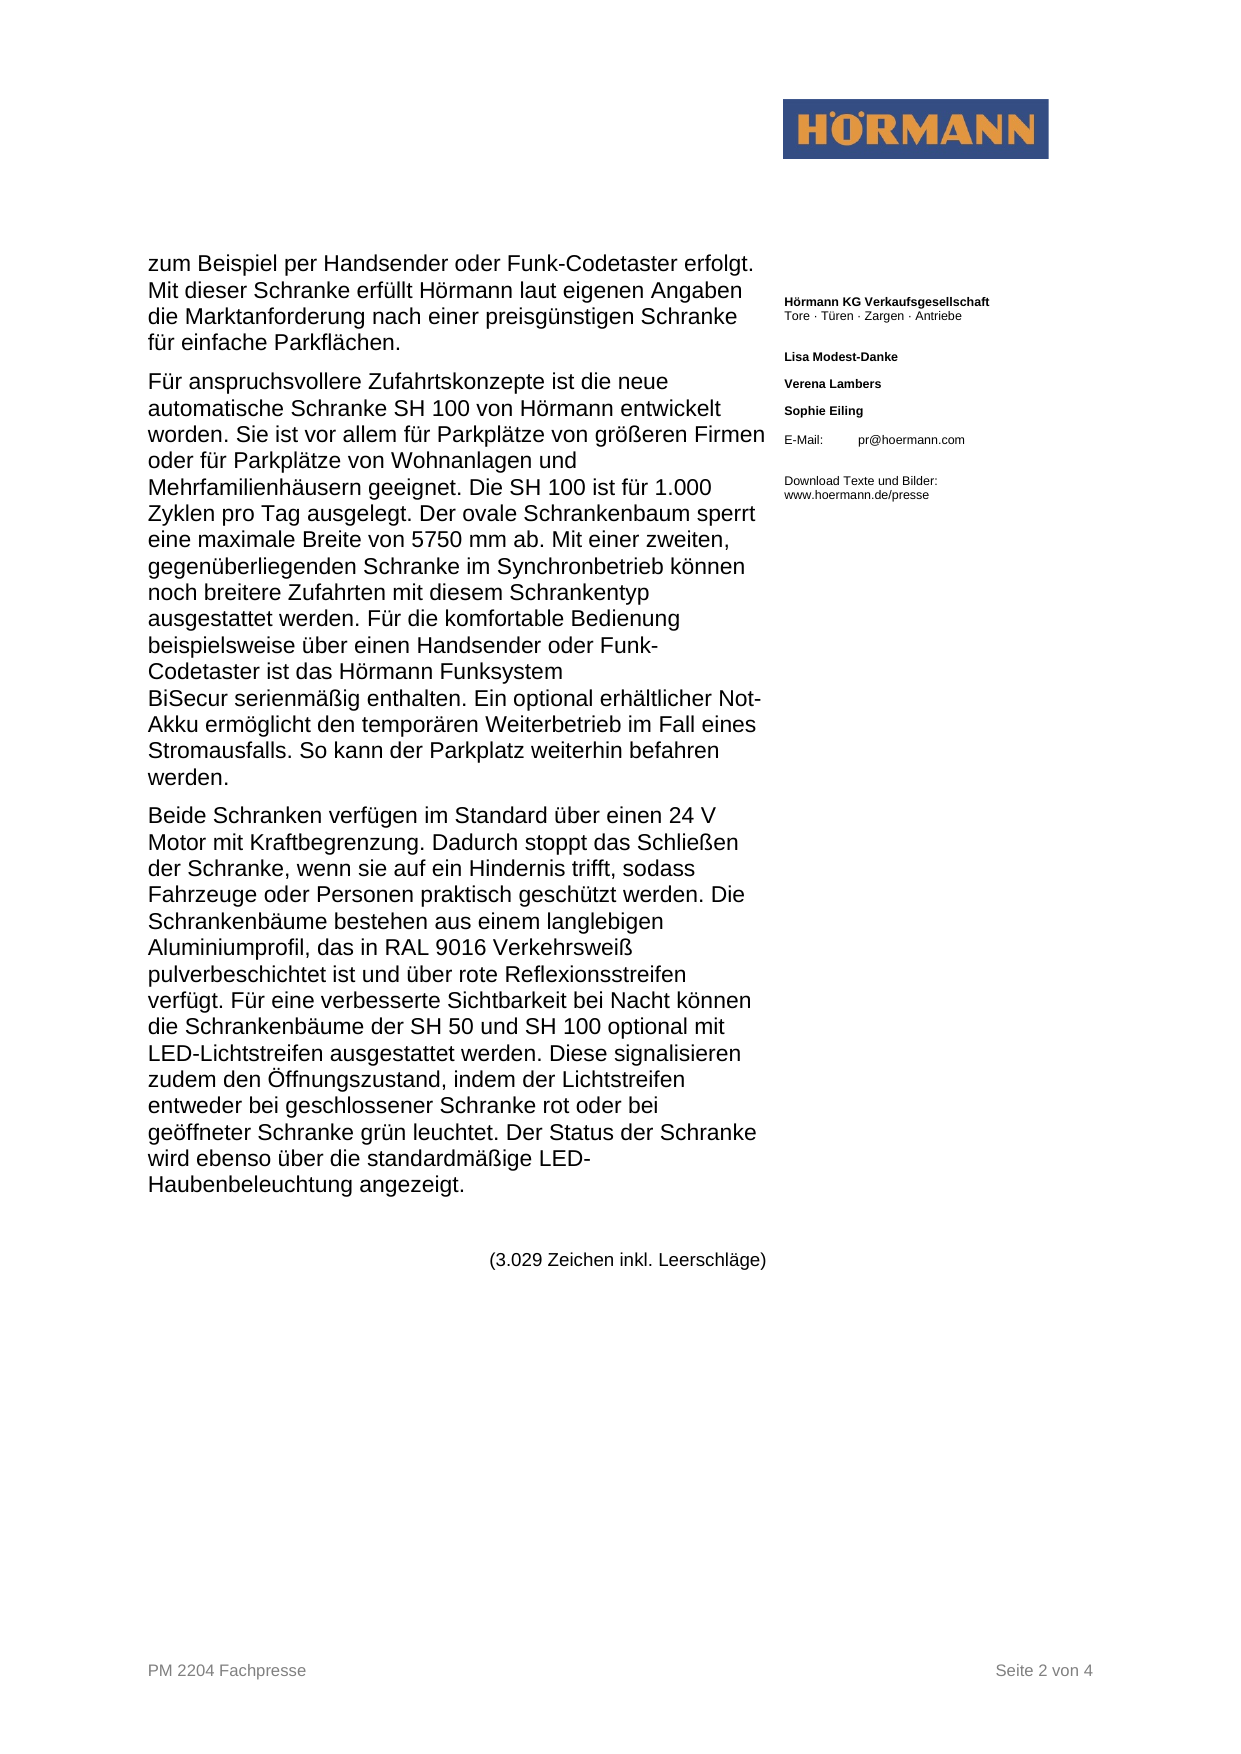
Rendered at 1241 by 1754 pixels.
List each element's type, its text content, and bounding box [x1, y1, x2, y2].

text Für anspruchsvollere Zufahrtskonzepte ist die neue automatische Schranke SH 100 von Hörmann entwickelt worden. Sie ist vor allem für Parkplätze von größeren Firmen oder für Parkplätze von Wohnanlagen und Mehrfamilienhäusern geeignet. Die SH 100 ist für 1.000 Zyklen pro Tag ausgelegt. Der ovale Schrankenbaum sperrt eine maximale Breite von 5750 mm ab. Mit einer zweiten, gegenüberliegenden Schranke im Synchronbetrieb können noch breitere Zufahrten mit diesem Schrankentyp ausgestattet werden. Für die komfortable Bedienung beispielsweise über einen Handsender oder Funk-Codetaster ist das Hörmann Funksystem BiSecur serienmäßig enthalten. Ein optional erhältlicher Not-Akku ermöglicht den temporären Weiterbetrieb im Fall eines Stromausfalls. So kann der Parkplatz weiterhin befahren werden. [148, 368, 768, 790]
text Beide Schranken verfügen im Standard über einen 24 V Motor mit Kraftbegrenzung. Dadurch stoppt das Schließen der Schranke, wenn sie auf ein Hindernis trifft, sodass Fahrzeuge oder Personen praktisch geschützt werden. Die Schrankenbäume bestehen aus einem langlebigen Aluminiumprofil, das in RAL 9016 Verkehrsweiß pulverbeschichtet ist und über rote Reflexionsstreifen verfügt. Für eine verbesserte Sichtbarkeit bei Nacht können die Schrankenbäume der SH 50 und SH 100 optional mit LED-Lichtstreifen ausgestattet werden. Diese signalisieren zudem den Öffnungszustand, indem der Lichtstreifen entweder bei geschlossener Schranke rot oder bei geöffneter Schranke grün leuchtet. Der Status der Schranke wird ebenso über die standardmäßige LED-Haubenbeleuchtung angezeigt. [148, 802, 768, 1198]
text (3.029 Zeichen inkl. Leerschläge) [148, 1249, 766, 1271]
picture [783, 99, 1049, 159]
